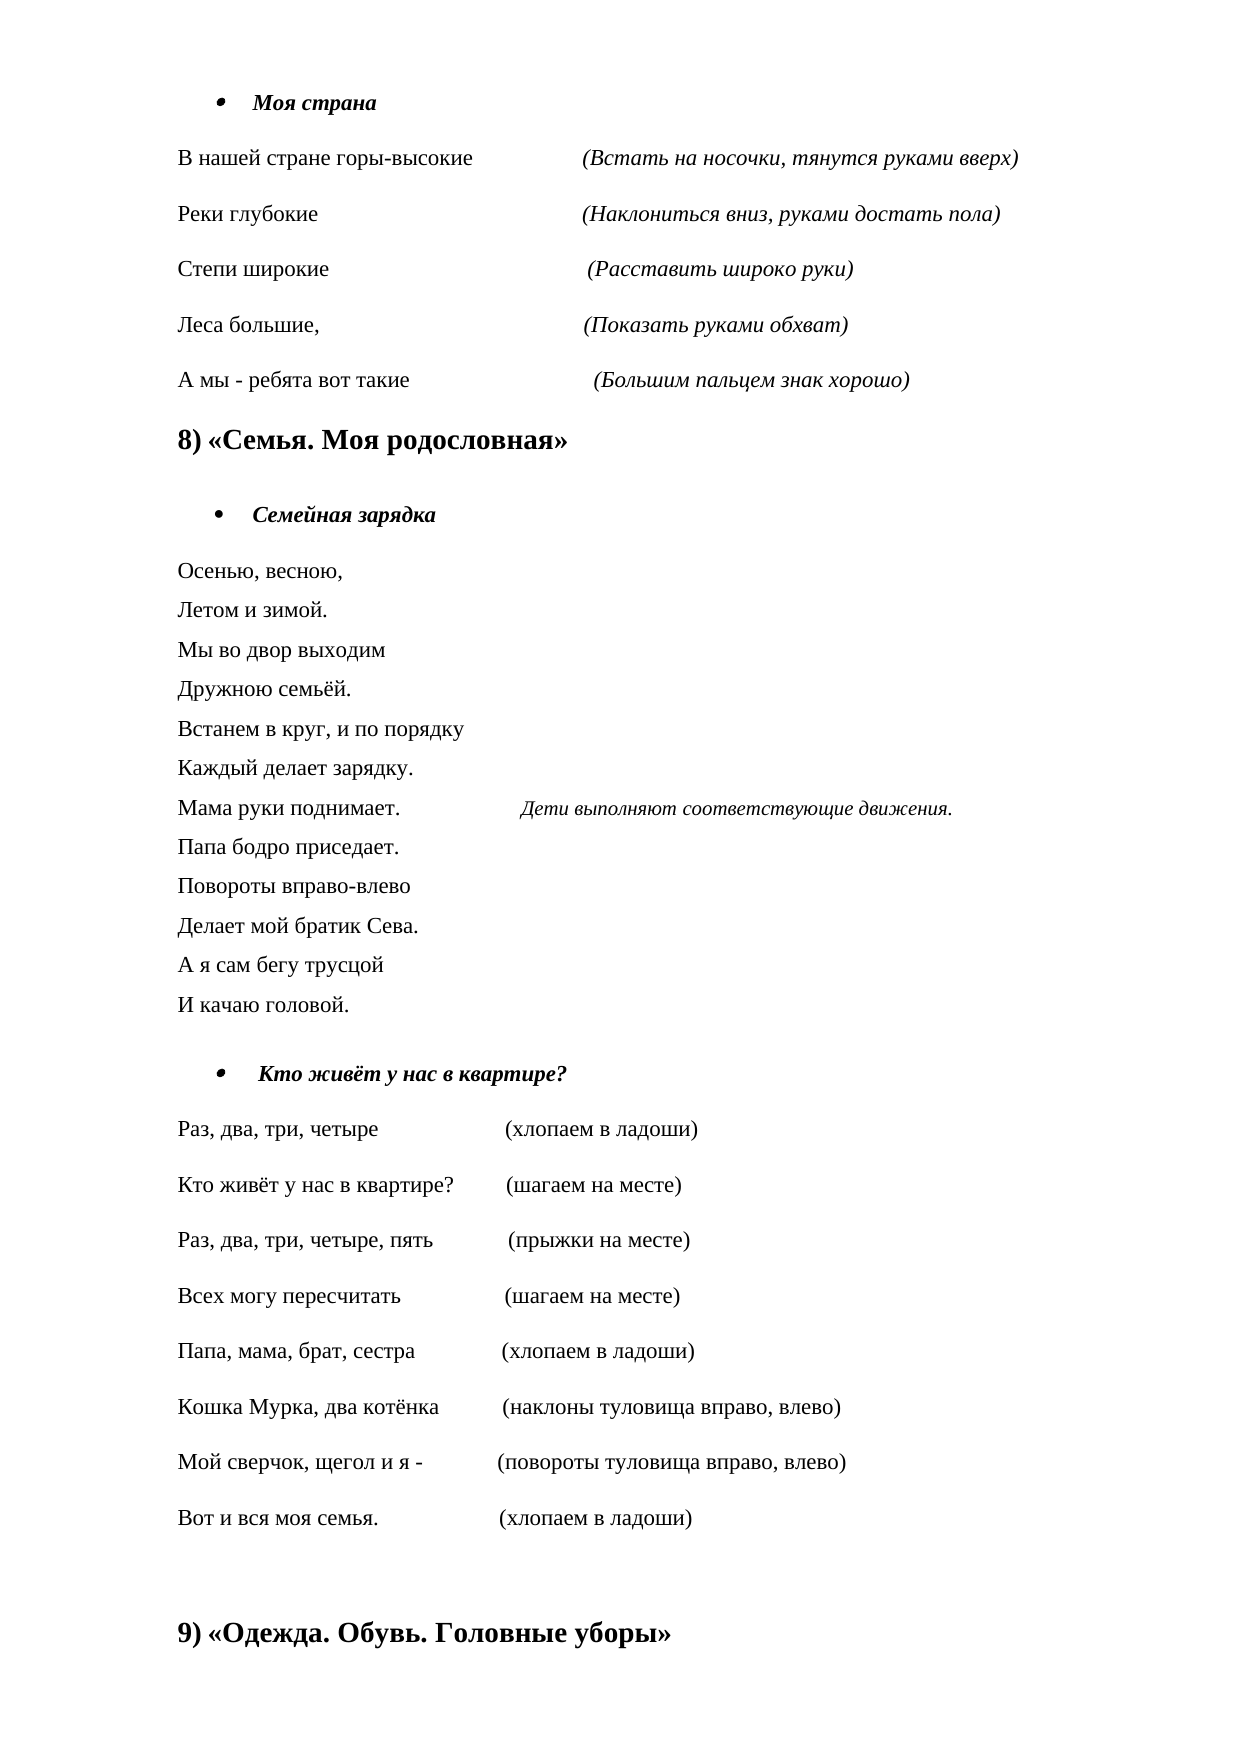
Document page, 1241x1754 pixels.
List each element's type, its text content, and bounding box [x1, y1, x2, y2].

text 9) «Одежда. Обувь. Головные уборы» [177, 1615, 1152, 1648]
text А мы - ребята вот такие (Большим пальцем знак хорошо) [177, 366, 1152, 393]
text Папа, мама, брат, сестра (хлопаем в ладоши) [177, 1337, 1152, 1364]
text Кто живёт у нас в квартире? (шагаем на месте) [177, 1171, 1152, 1197]
text Леса большие, (Показать руками обхват) [177, 311, 1152, 337]
text Раз, два, три, четыре (хлопаем в ладоши) [177, 1115, 1152, 1142]
text Кошка Мурка, два котёнка (наклоны туловища вправо, влево) [177, 1393, 1152, 1419]
text Осенью, весною, Летом и зимой. Мы во двор выходим Дружною семьёй. Встанем в круг, и по порядку Каждый делает зарядку. Мама руки поднимает. Дети выполняют соответствующие движения. Папа бодро приседает. Повороты вправо-влево Делает мой братик Сева. А я сам бегу трусцой И качаю головой. [177, 557, 1152, 1017]
list Кто живёт у нас в квартире? [215, 1060, 1152, 1086]
list Моя страна [215, 89, 1152, 115]
text Раз, два, три, четыре, пять (прыжки на месте) [177, 1226, 1152, 1253]
text Реки глубокие (Наклониться вниз, руками достать пола) [177, 200, 1152, 226]
text В нашей стране горы-высокие (Встать на носочки, тянутся руками вверх) [177, 144, 1152, 171]
text Мой сверчок, щегол и я - (повороты туловища вправо, влево) [177, 1448, 1152, 1475]
list Семейная зарядка [215, 501, 1152, 528]
text Степи широкие (Расставить широко руки) [177, 255, 1152, 282]
text Всех могу пересчитать (шагаем на месте) [177, 1282, 1152, 1308]
text Вот и вся моя семья. (хлопаем в ладоши) [177, 1504, 1152, 1530]
text 8) «Семья. Моя родословная» [177, 422, 1152, 455]
